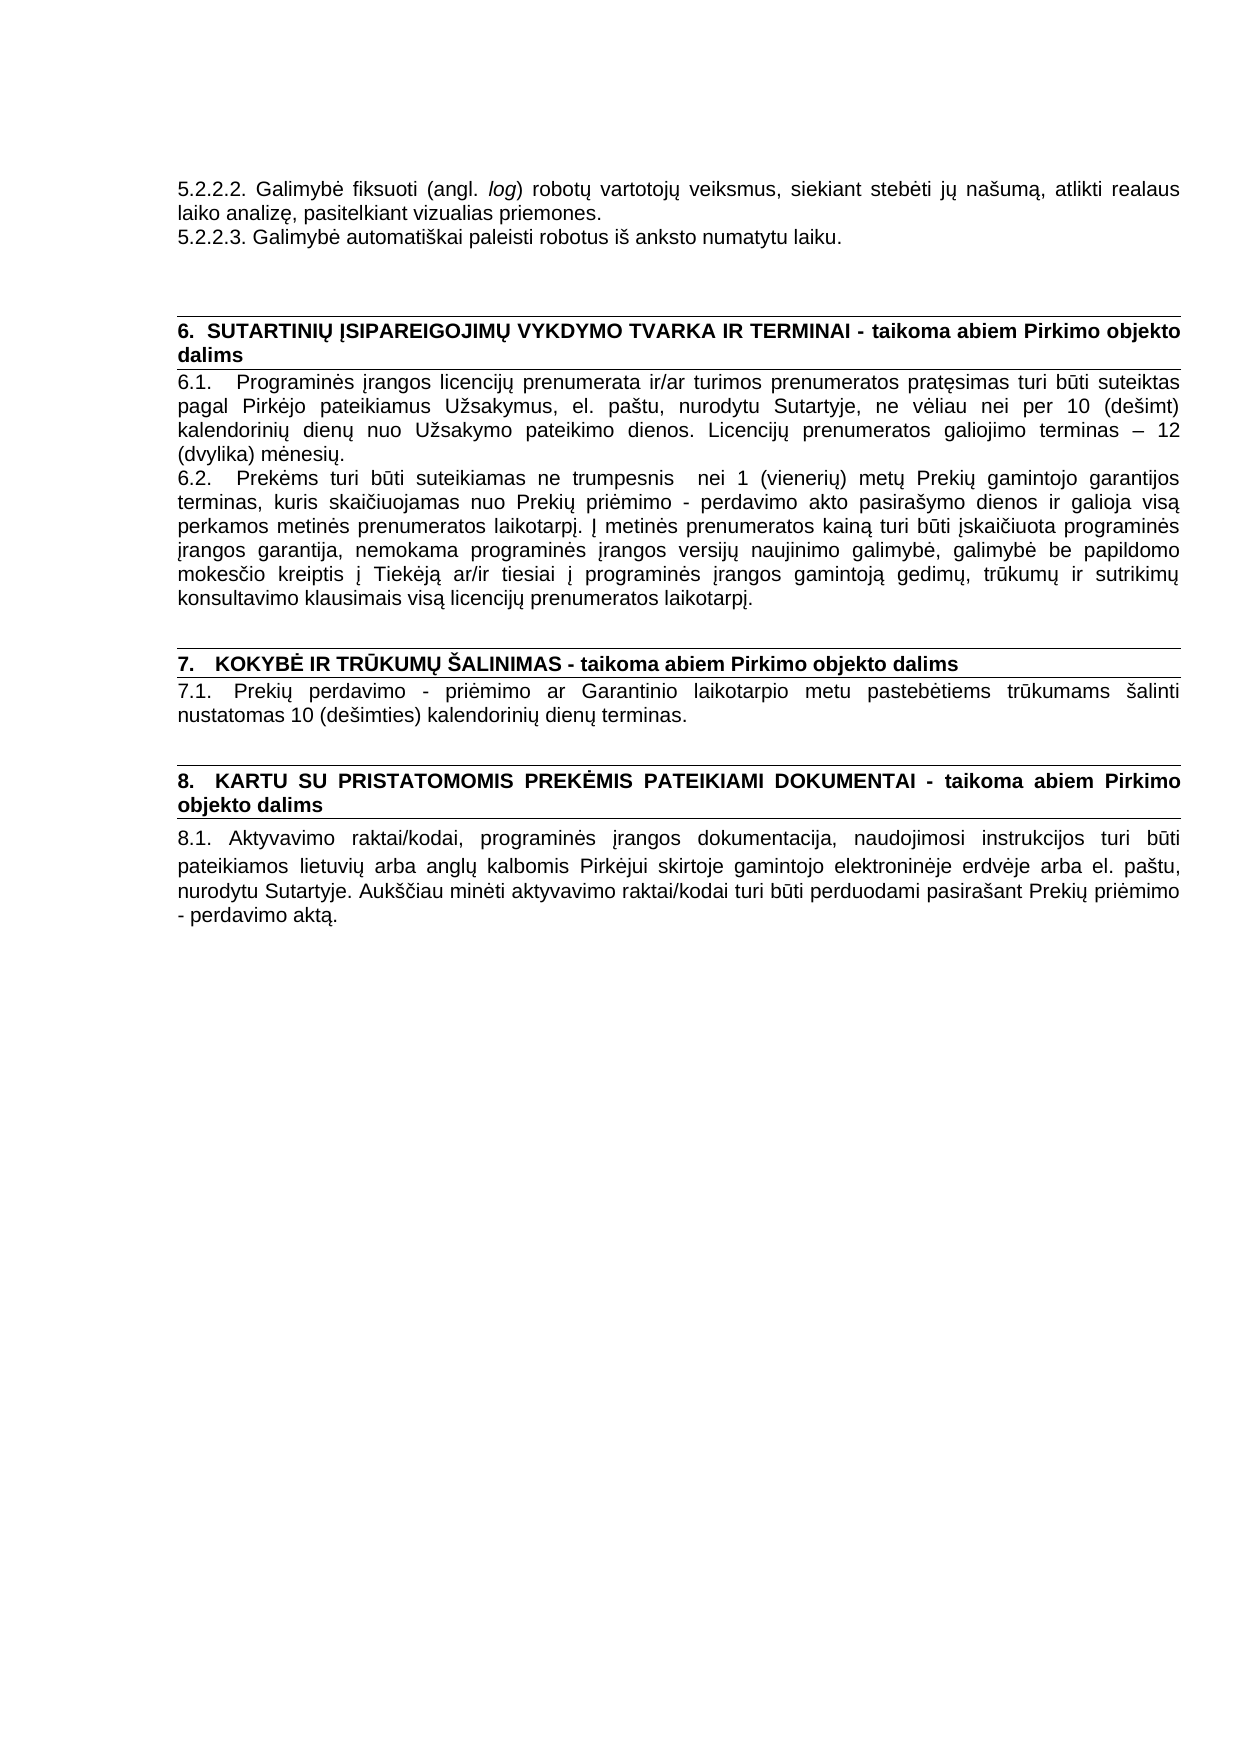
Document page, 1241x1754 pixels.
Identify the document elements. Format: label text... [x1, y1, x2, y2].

text 5.2.2.3. Galimybė automatiškai paleisti robotus iš anksto numatytu laiku. [177, 225, 1181, 249]
list Prekėms turi būti suteikiamas ne trumpesnis nei 1 (vienerių) metų Prekių gamintojo garantijos terminas, kuris skaičiuojamas nuo Prekių priėmimo - perdavimo akto pasirašymo dienos ir galioja visą perkamos metinės prenumeratos laikotarpį. Į metinės prenumeratos kainą turi būti įskaičiuota programinės įrangos garantija, nemokama programinės įrangos versijų naujinimo galimybė, galimybė be papildomo mokesčio kreiptis į Tiekėją ar/ir tiesiai į programinės įrangos gamintoją gedimų, trūkumų ir sutrikimų konsultavimo klausimais visą licencijų prenumeratos laikotarpį. [177, 466, 1181, 609]
list Prekių perdavimo - priėmimo ar Garantinio laikotarpio metu pastebėtiems trūkumams šalinti nustatomas 10 (dešimties) kalendorinių dienų terminas. [177, 678, 1181, 726]
list 8.1. Aktyvavimo raktai/kodai, programinės įrangos dokumentacija, naudojimosi instrukcijos turi būti pateikiamos lietuvių arba anglų kalbomis Pirkėjui skirtoje gamintojo elektroninėje erdvėje arba el. paštu, nurodytu Sutartyje. Aukščiau minėti aktyvavimo raktai/kodai turi būti perduodami pasirašant Prekių priėmimo - perdavimo aktą. [177, 826, 1181, 926]
text 5.2.2.2. Galimybė fiksuoti (angl. log) robotų vartotojų veiksmus, siekiant stebėti jų našumą, atlikti realaus laiko analizę, pasitelkiant vizualias priemones. [177, 177, 1181, 225]
list KOKYBĖ IR TRŪKUMŲ ŠALINIMAS - taikoma abiem Pirkimo objekto dalims [177, 649, 1181, 677]
list SUTARTINIŲ ĮSIPAREIGOJIMŲ VYKDYMO TVARKA IR TERMINAI - taikoma abiem Pirkimo objekto dalims [177, 317, 1181, 369]
list KARTU SU PRISTATOMOMIS PREKĖMIS PATEIKIAMI DOKUMENTAI - taikoma abiem Pirkimo objekto dalims [177, 766, 1181, 818]
list Programinės įrangos licencijų prenumerata ir/ar turimos prenumeratos pratęsimas turi būti suteiktas pagal Pirkėjo pateikiamus Užsakymus, el. paštu, nurodytu Sutartyje, ne vėliau nei per 10 (dešimt) kalendorinių dienų nuo Užsakymo pateikimo dienos. Licencijų prenumeratos galiojimo terminas – 12 (dvylika) mėnesių. [177, 370, 1181, 466]
